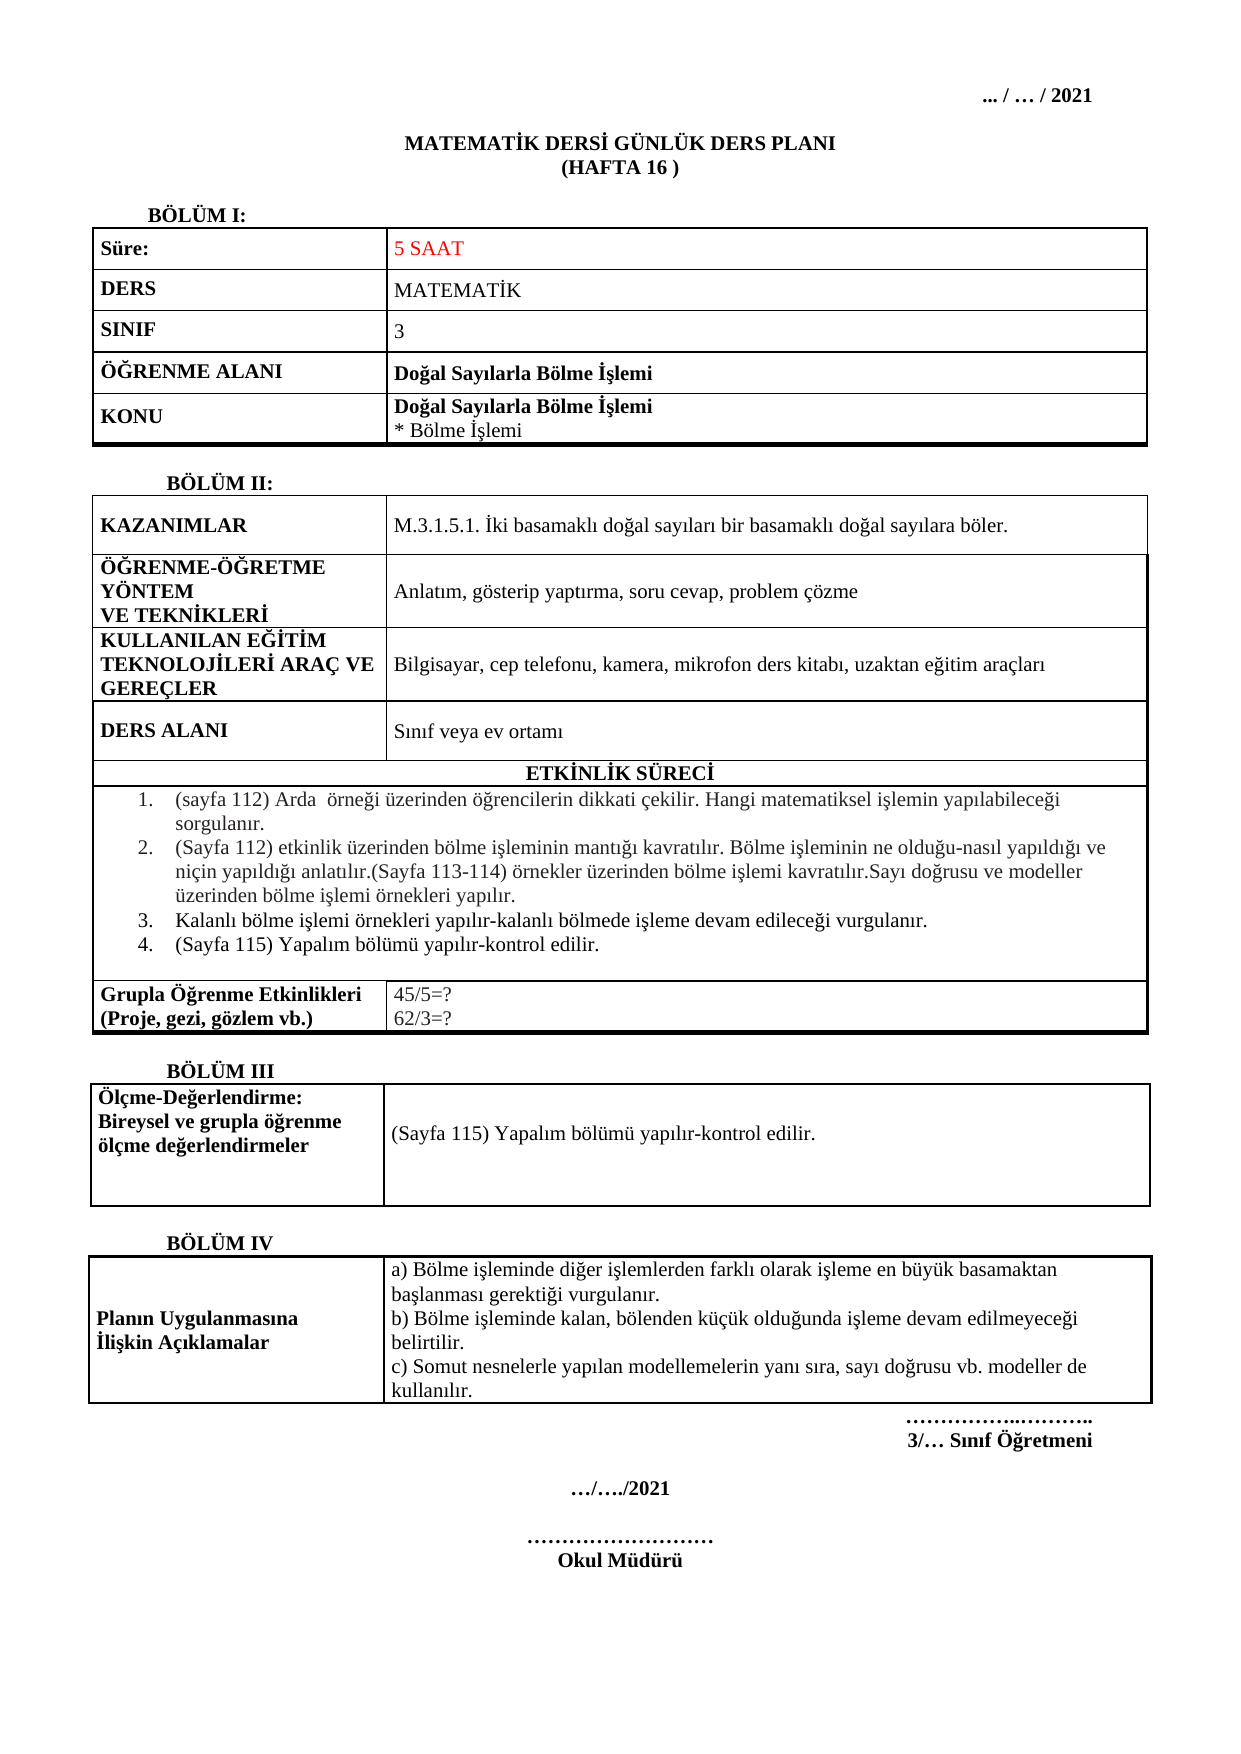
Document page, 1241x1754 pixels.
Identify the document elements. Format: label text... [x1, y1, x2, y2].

text ……………..……….. [148, 1404, 1092, 1428]
text Okul Müdürü [148, 1548, 1092, 1572]
table_cell Grupla Öğrenme Etkinlikleri (Proje, gezi, gözlem vb.) [94, 981, 386, 1030]
text ……………………… [148, 1524, 1092, 1548]
table_cell MATEMATİK [388, 270, 1146, 310]
text ... / … / 2021 [148, 83, 1092, 107]
table_cell Doğal Sayılarla Bölme İşlemi * Bölme İşlemi [388, 394, 1146, 442]
text (HAFTA 16 ) [148, 155, 1092, 179]
table_cell Sınıf veya ev ortamı [387, 702, 1146, 759]
table_header Planın Uygulanmasına İlişkin Açıklamalar [90, 1258, 383, 1402]
table_cell Anlatım, gösterip yaptırma, soru cevap, problem çözme [387, 555, 1146, 627]
table_cell ÖĞRENME ALANI [94, 353, 386, 392]
table_cell 3 [388, 311, 1146, 351]
text 3/… Sınıf Öğretmeni [148, 1428, 1092, 1452]
table_header (Sayfa 115) Yapalım bölümü yapılır-kontrol edilir. [385, 1085, 1149, 1205]
table_cell Bilgisayar, cep telefonu, kamera, mikrofon ders kitabı, uzaktan eğitim araçları [387, 628, 1146, 700]
table_header Ölçme-Değerlendirme: Bireysel ve grupla öğrenme ölçme değerlendirmeler [92, 1085, 383, 1205]
table_header M.3.1.5.1. İki basamaklı doğal sayıları bir basamaklı doğal sayılara böler. [387, 496, 1147, 553]
table_cell KONU [94, 394, 386, 442]
text BÖLÜM I: [148, 203, 1092, 227]
subtitle BÖLÜM III [148, 1059, 1092, 1083]
text MATEMATİK DERSİ GÜNLÜK DERS PLANI [148, 131, 1092, 155]
table_cell ETKİNLİK SÜRECİ [94, 761, 1146, 785]
table_header Süre: [94, 229, 386, 268]
table_cell (sayfa 112) Arda örneği üzerinden öğrencilerin dikkati çekilir. Hangi matematiksel işlemin yapılabileceği sorgulanır. (Sayfa 112) etkinlik üzerinden bölme işleminin mantığı kavratılır. Bölme işleminin ne olduğu-nasıl yapıldığı ve niçin yapıldığı anlatılır.(Sayfa 113-114) örnekler üzerinden bölme işlemi kavratılır.Sayı doğrusu ve modeller üzerinden bölme işlemi örnekleri yapılır. Kalanlı bölme işlemi örnekleri yapılır-kalanlı bölmede işleme devam edileceği vurgulanır. (Sayfa 115) Yapalım bölümü yapılır-kontrol edilir. [94, 787, 1146, 980]
table_cell DERS [94, 270, 386, 310]
table_header 5 SAAT [388, 229, 1146, 268]
table_cell Doğal Sayılarla Bölme İşlemi [388, 353, 1146, 392]
text BÖLÜM II: [148, 471, 1092, 495]
table_cell DERS ALANI [94, 702, 386, 759]
table_header KAZANIMLAR [93, 496, 386, 553]
table_cell KULLANILAN EĞİTİM TEKNOLOJİLERİ ARAÇ VE GEREÇLER [93, 628, 386, 700]
table_cell 45/5=? 62/3=? [387, 982, 1146, 1030]
subtitle BÖLÜM IV [148, 1231, 1092, 1255]
table_cell ÖĞRENME-ÖĞRETME YÖNTEM VE TEKNİKLERİ [93, 555, 386, 627]
table_cell SINIF [94, 311, 386, 351]
text …/…./2021 [148, 1476, 1092, 1500]
table_header a) Bölme işleminde diğer işlemlerden farklı olarak işleme en büyük basamaktan başlanması gerektiği vurgulanır. b) Bölme işleminde kalan, bölenden küçük olduğunda işleme devam edilmeyeceği belirtilir. c) Somut nesnelerle yapılan modellemelerin yanı sıra, sayı doğrusu vb. modeller de kullanılır. [385, 1258, 1150, 1402]
